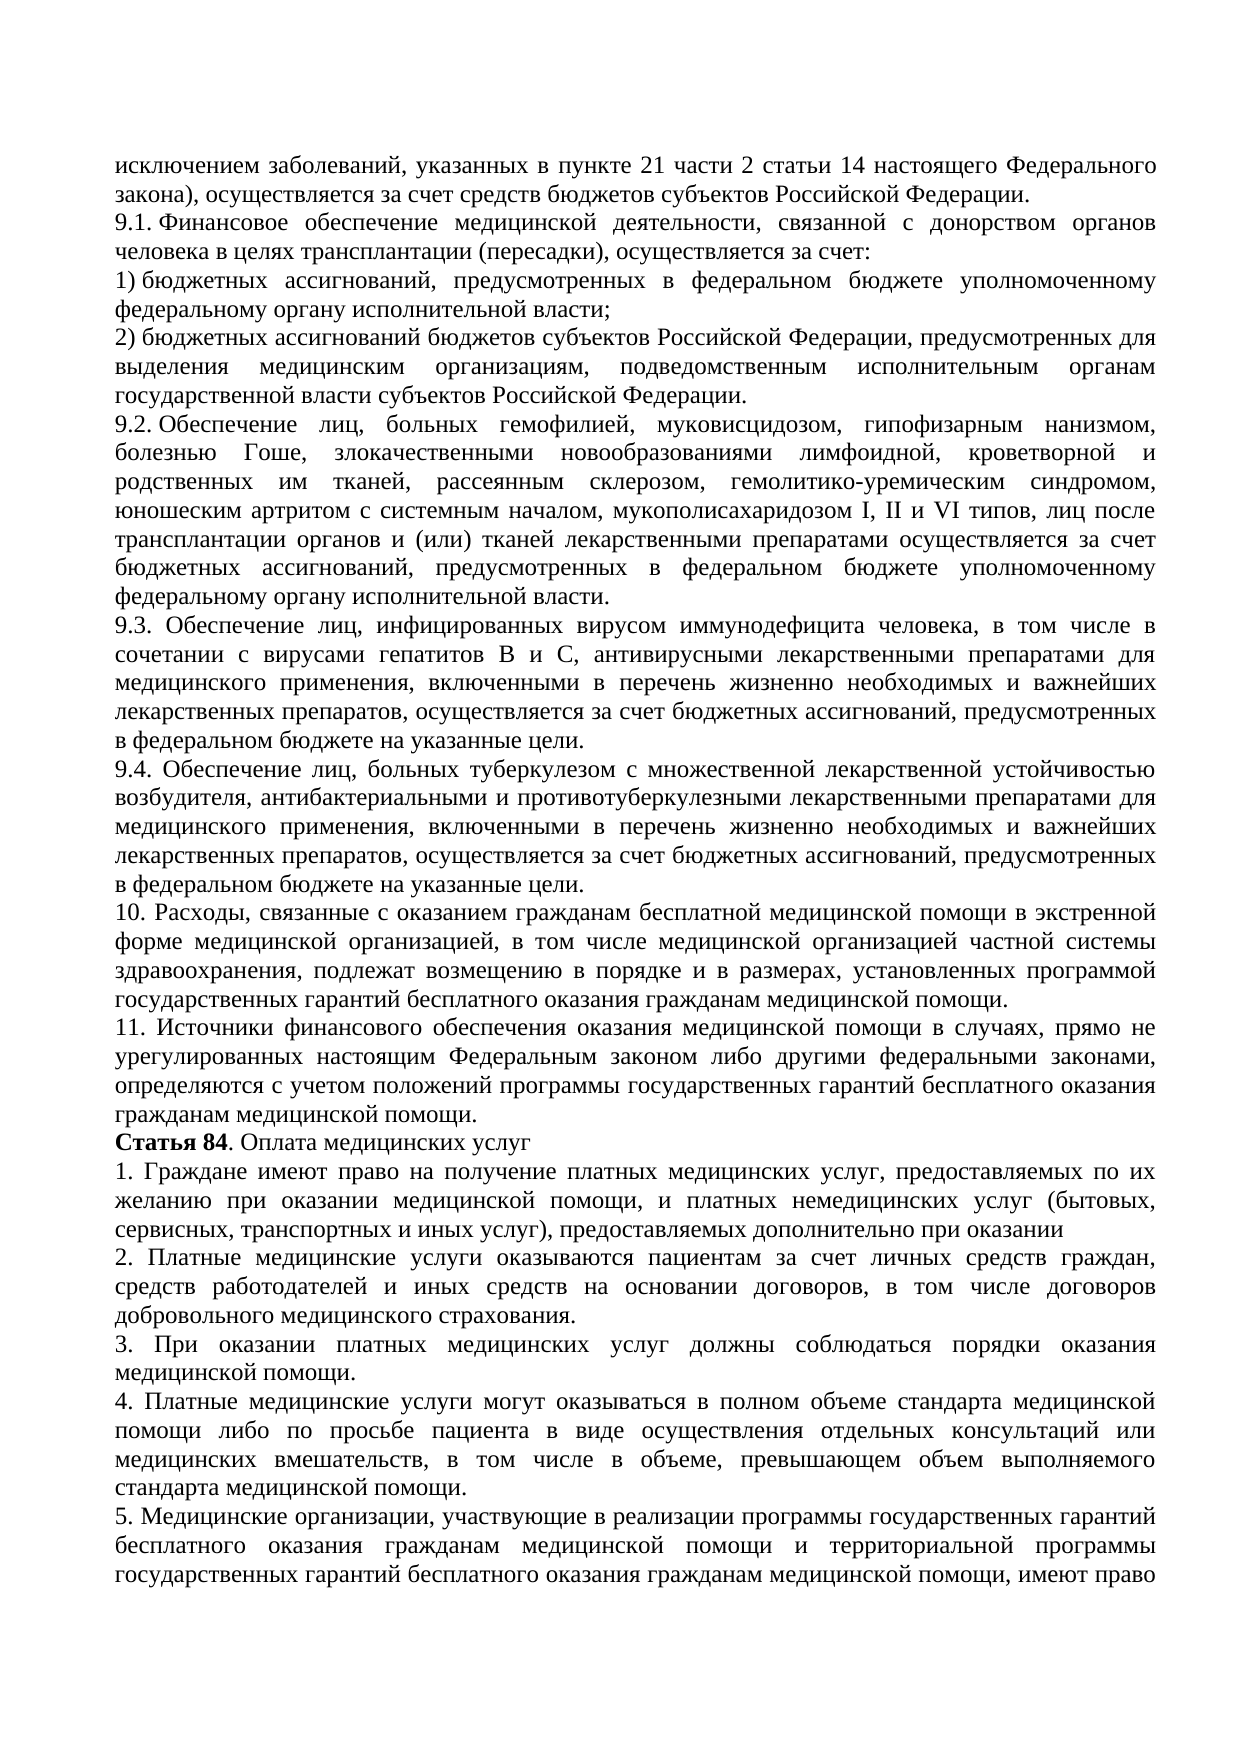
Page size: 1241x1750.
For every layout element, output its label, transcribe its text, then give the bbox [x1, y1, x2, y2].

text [114, 1501, 1157, 1587]
text 4. Платные медицинские услуги могут оказываться в полном объеме стандарта медицинской помощи либо по просьбе пациента в виде осуществления отдельных консультаций или медицинских вмешательств, в том числе в объеме, превышающем объем выполняемого стандарта медицинской помощи. [114, 1386, 1157, 1501]
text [114, 150, 1157, 207]
text 11. Источники финансового обеспечения оказания медицинской помощи в случаях, прямо не урегулированных настоящим Федеральным законом либо другими федеральными законами, определяются с учетом положений программы государственных гарантий бесплатного оказания гражданам медицинской помощи. [114, 1012, 1157, 1127]
text 9.3. Обеспечение лиц, инфицированных вирусом иммунодефицита человека, в том числе в сочетании с вирусами гепатитов B и C, антивирусными лекарственными препаратами для медицинского применения, включенными в перечень жизненно необходимых и важнейших лекарственных препаратов, осуществляется за счет бюджетных ассигнований, предусмотренных в федеральном бюджете на указанные цели. [114, 610, 1157, 754]
text 1. Граждане имеют право на получение платных медицинских услуг, предоставляемых по их желанию при оказании медицинской помощи, и платных немедицинских услуг (бытовых, сервисных, транспортных и иных услуг), предоставляемых дополнительно при оказании [114, 1156, 1157, 1242]
text 2. Платные медицинские услуги оказываются пациентам за счет личных средств граждан, средств работодателей и иных средств на основании договоров, в том числе договоров добровольного медицинского страхования. [114, 1242, 1157, 1329]
text 10. Расходы, связанные с оказанием гражданам бесплатной медицинской помощи в экстренной форме медицинской организацией, в том числе медицинской организацией частной системы здравоохранения, подлежат возмещению в порядке и в размерах, установленных программой государственных гарантий бесплатного оказания гражданам медицинской помощи. [114, 897, 1157, 1012]
text 9.1. Финансовое обеспечение медицинской деятельности, связанной с донорством органов человека в целях трансплантации (пересадки), осуществляется за счет: [114, 207, 1157, 265]
text Статья 84. Оплата медицинских услуг [114, 1127, 1157, 1156]
text 3. При оказании платных медицинских услуг должны соблюдаться порядки оказания медицинской помощи. [114, 1329, 1157, 1386]
text 2) бюджетных ассигнований бюджетов субъектов Российской Федерации, предусмотренных для выделения медицинским организациям, подведомственным исполнительным органам государственной власти субъектов Российской Федерации. [114, 322, 1157, 409]
text 1) бюджетных ассигнований, предусмотренных в федеральном бюджете уполномоченному федеральному органу исполнительной власти; [114, 265, 1157, 322]
text 9.4. Обеспечение лиц, больных туберкулезом с множественной лекарственной устойчивостью возбудителя, антибактериальными и противотуберкулезными лекарственными препаратами для медицинского применения, включенными в перечень жизненно необходимых и важнейших лекарственных препаратов, осуществляется за счет бюджетных ассигнований, предусмотренных в федеральном бюджете на указанные цели. [114, 754, 1157, 897]
text 9.2. Обеспечение лиц, больных гемофилией, муковисцидозом, гипофизарным нанизмом, болезнью Гоше, злокачественными новообразованиями лимфоидной, кроветворной и родственных им тканей, рассеянным склерозом, гемолитико-уремическим синдромом, юношеским артритом с системным началом, мукополисахаридозом I, II и VI типов, лиц после трансплантации органов и (или) тканей лекарственными препаратами осуществляется за счет бюджетных ассигнований, предусмотренных в федеральном бюджете уполномоченному федеральному органу исполнительной власти. [114, 409, 1157, 610]
